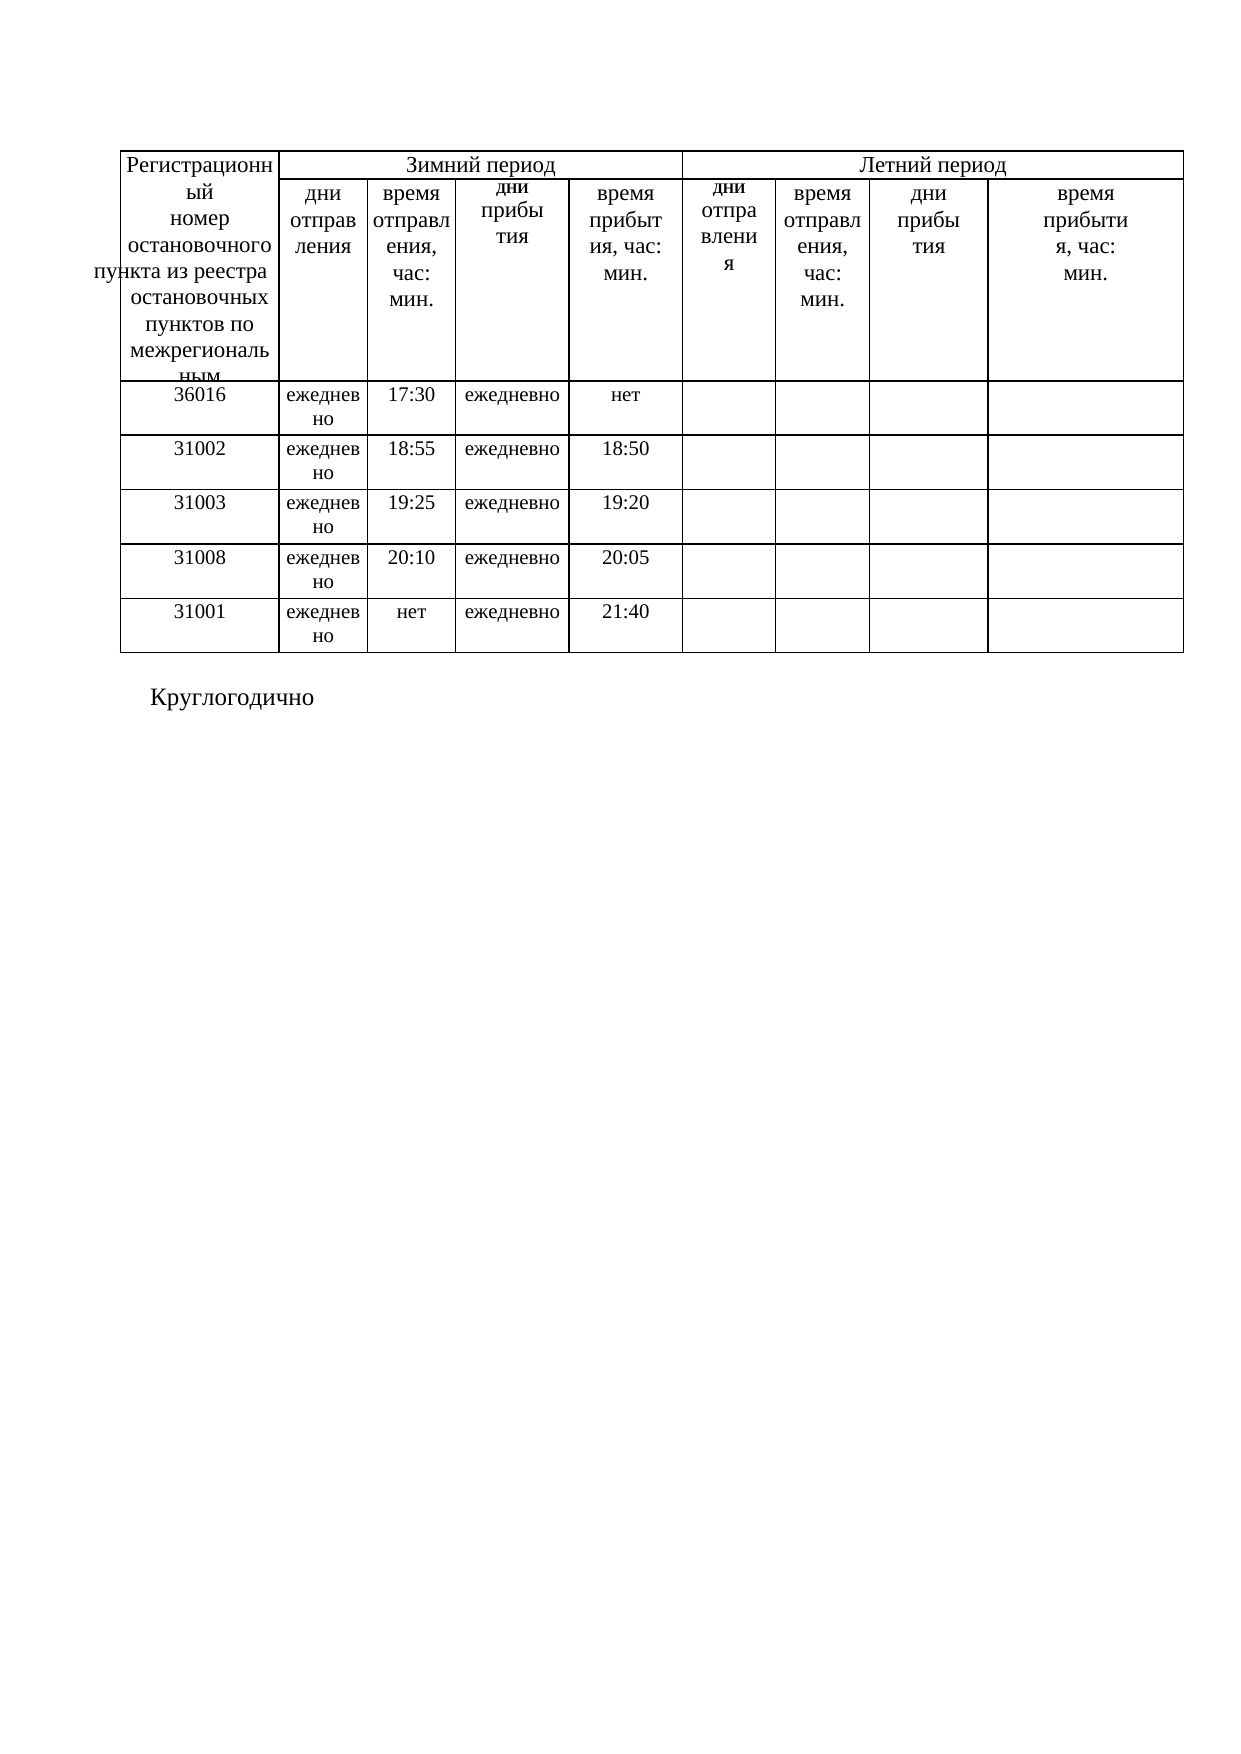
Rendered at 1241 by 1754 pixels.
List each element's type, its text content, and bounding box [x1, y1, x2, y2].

table_cell 31002 [121, 436, 278, 489]
table_cell 20:10 [368, 545, 455, 597]
table_cell [870, 382, 987, 434]
table_cell ДНИ прибы тия [456, 180, 568, 380]
table_cell 36016 [121, 382, 278, 434]
table_cell [776, 599, 869, 652]
table_cell ежедневно [456, 545, 568, 597]
table_cell ежедневно [456, 490, 568, 543]
table_cell 20:05 [570, 545, 682, 597]
table_cell ежедневно [280, 545, 367, 597]
table_cell дни прибы тия [870, 180, 987, 380]
table_cell нет [570, 382, 682, 434]
table_cell ежедневно [280, 436, 367, 489]
table_cell 19:20 [570, 490, 682, 543]
table_cell [870, 436, 987, 489]
table_header Зимний период [280, 152, 682, 178]
table_cell [776, 436, 869, 489]
table_cell [989, 382, 1183, 434]
table_cell ежедневно [280, 599, 367, 652]
table_cell нет [368, 599, 455, 652]
table_cell 31003 [121, 490, 278, 543]
table_cell ежедневно [280, 382, 367, 434]
table_cell 18:50 [570, 436, 682, 489]
table_cell 31001 [121, 599, 278, 652]
table_cell [776, 382, 869, 434]
text Круглогодично [150, 682, 1090, 711]
table_cell 18:55 [368, 436, 455, 489]
table_cell дни отправ ления [280, 180, 367, 380]
table_cell ДНИ отпра влени я [683, 180, 775, 380]
table_cell ежедневно [456, 436, 568, 489]
table_cell [683, 599, 775, 652]
table_cell [776, 490, 869, 543]
table_cell [870, 490, 987, 543]
table_cell время прибыти я, час: мин. [989, 180, 1183, 380]
table_cell 31008 [121, 545, 278, 597]
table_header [121, 152, 278, 380]
table_header Летний период [683, 152, 1183, 178]
table_cell [776, 545, 869, 597]
table_cell [683, 382, 775, 434]
table_cell [870, 545, 987, 597]
table_cell время отправл ения, час: мин. [368, 180, 455, 380]
table_cell 19:25 [368, 490, 455, 543]
table_cell время отправл ения, час: мин. [776, 180, 869, 380]
table_cell 21:40 [570, 599, 682, 652]
table_cell [683, 545, 775, 597]
table_cell [989, 545, 1183, 597]
table_cell [870, 599, 987, 652]
table_cell ежедневно [456, 382, 568, 434]
table_cell 17:30 [368, 382, 455, 434]
table_cell [989, 599, 1183, 652]
table_cell [683, 436, 775, 489]
table_cell [989, 490, 1183, 543]
table_cell время прибыт ия, час: мин. [570, 180, 682, 380]
table_cell ежедневно [280, 490, 367, 543]
table_cell [683, 490, 775, 543]
table_cell ежедневно [456, 599, 568, 652]
table_cell [989, 436, 1183, 489]
